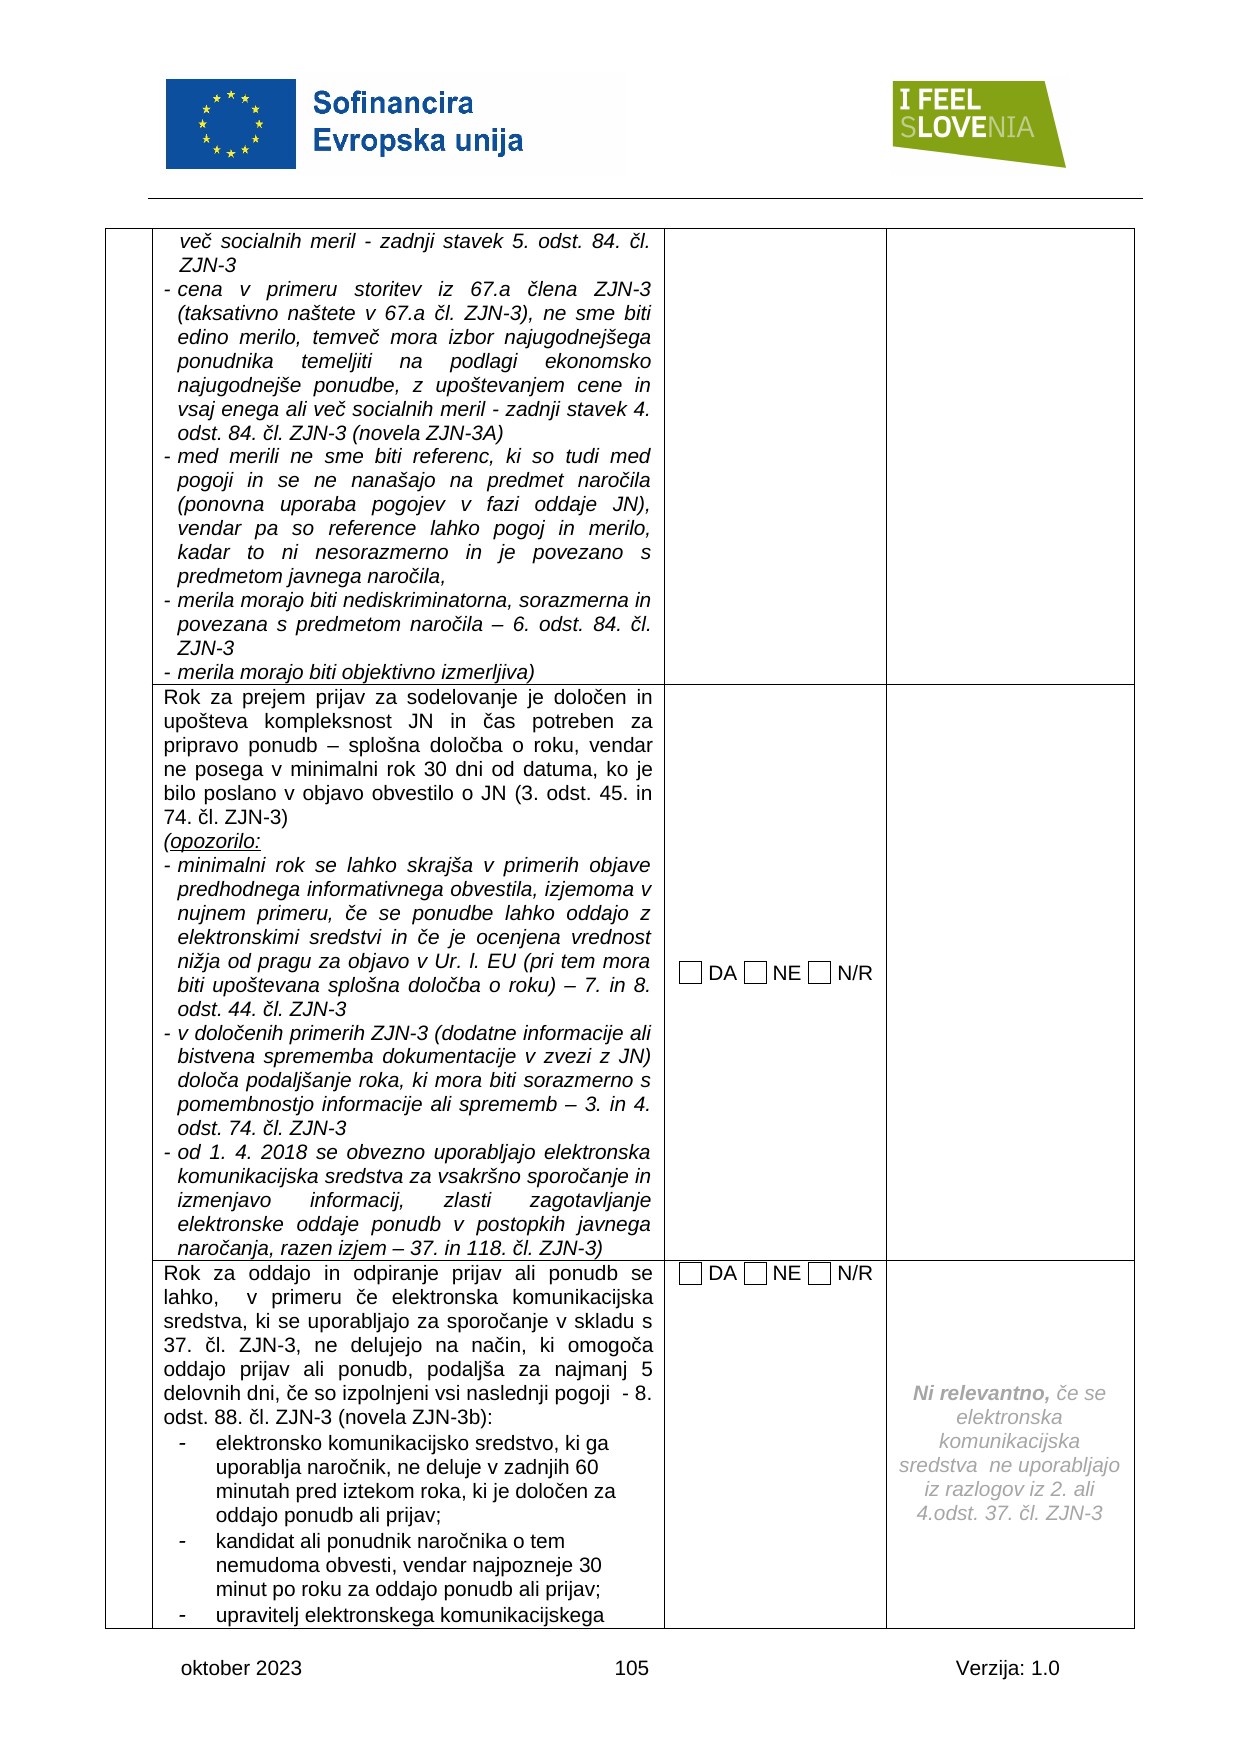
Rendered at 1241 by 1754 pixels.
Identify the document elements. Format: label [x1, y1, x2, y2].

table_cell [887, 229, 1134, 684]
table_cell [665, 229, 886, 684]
picture [160, 73, 625, 175]
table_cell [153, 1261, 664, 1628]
picture [889, 75, 1070, 175]
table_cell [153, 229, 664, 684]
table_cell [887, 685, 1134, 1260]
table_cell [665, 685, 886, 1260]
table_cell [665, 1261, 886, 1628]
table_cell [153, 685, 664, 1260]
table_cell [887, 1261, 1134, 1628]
